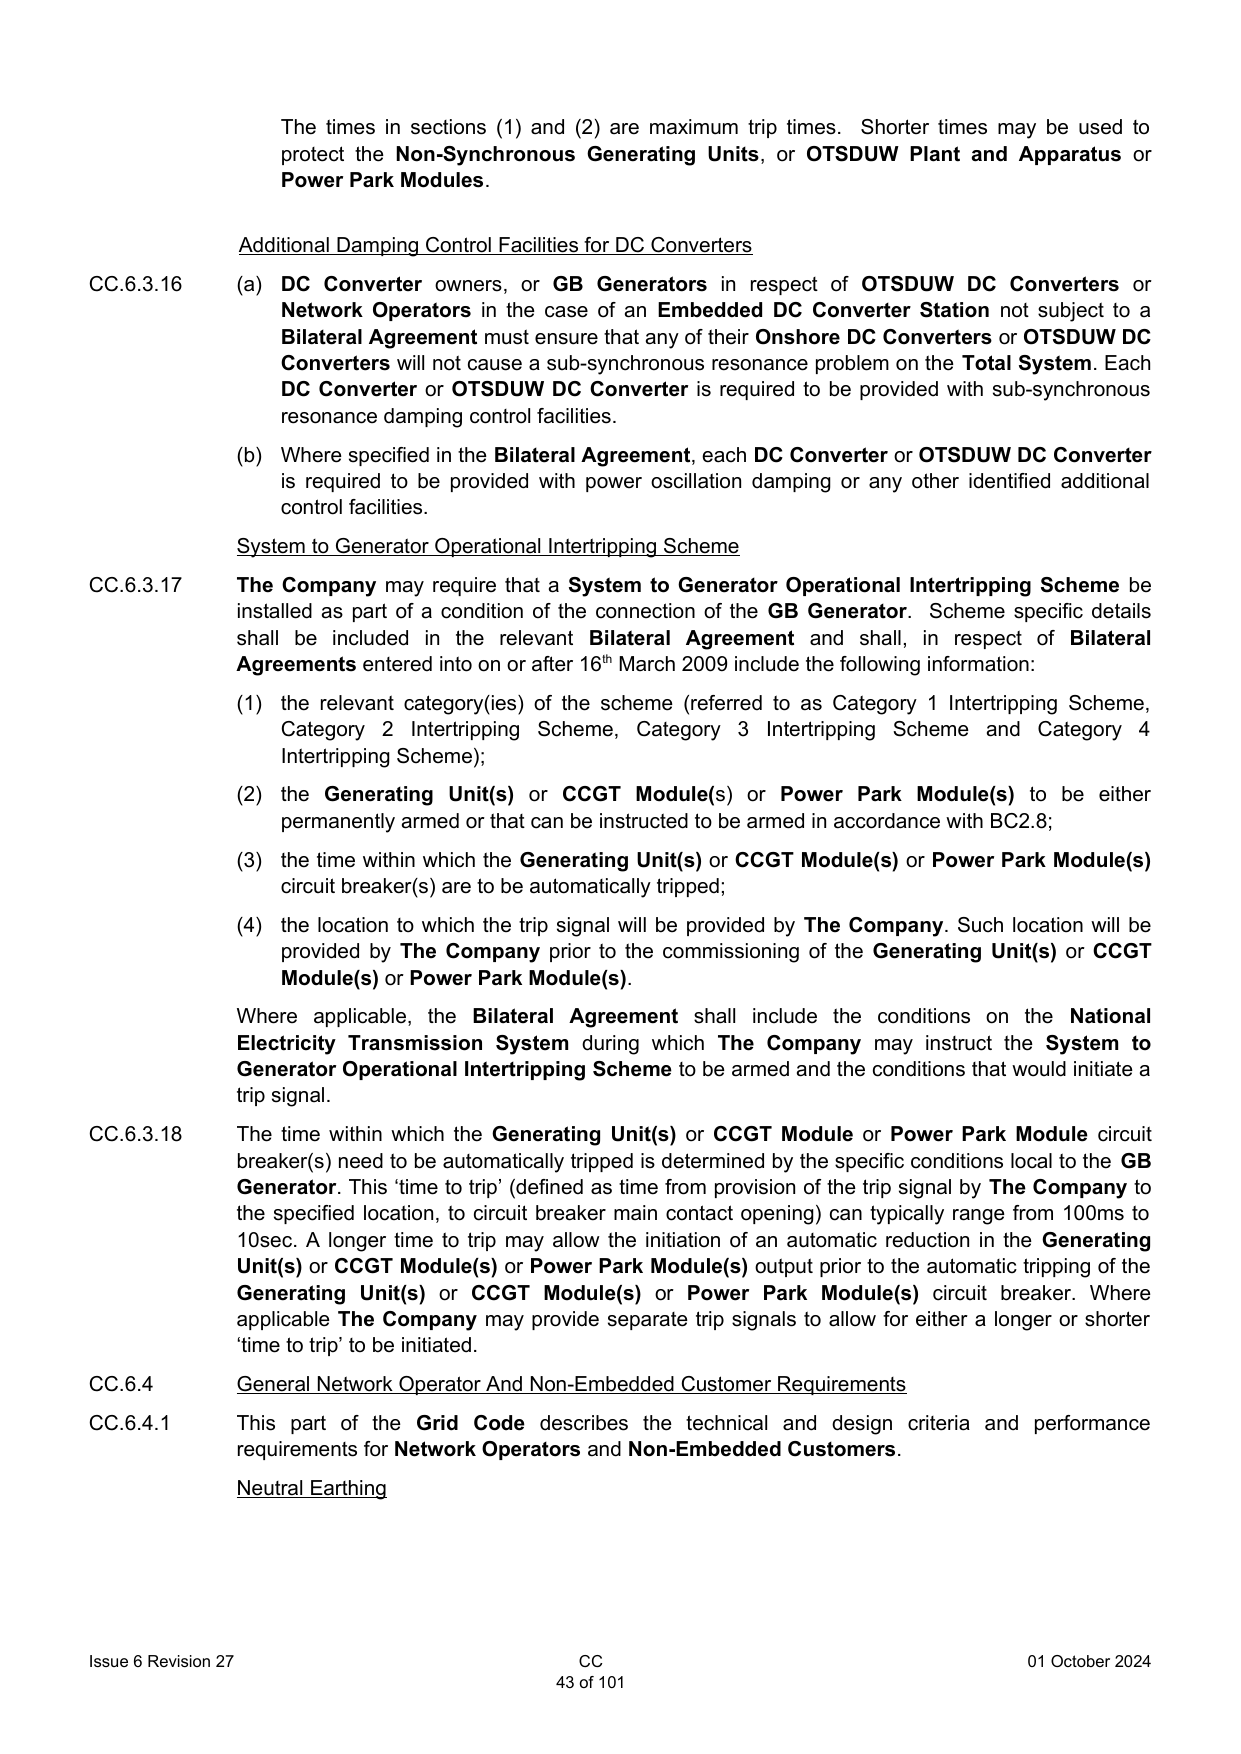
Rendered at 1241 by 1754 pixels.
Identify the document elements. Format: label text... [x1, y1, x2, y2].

text (4) the location to which the trip signal will be provided by The Company. Such location will be provided by The Company prior to the commissioning of the Generating Unit(s) or CCGT Module(s) or Power Park Module(s). [236, 913, 1152, 989]
text (1) the relevant category(ies) of the scheme (referred to as Category 1 Intertripping Scheme, Category 2 Intertripping Scheme, Category 3 Intertripping Scheme and Category 4 Intertripping Scheme); [236, 691, 1152, 767]
text (b) Where specified in the Bilateral Agreement, each DC Converter or OTSDUW DC Converter is required to be provided with power oscillation damping or any other identified additional control facilities. [236, 442, 1152, 519]
text Additional Damping Control Facilities for DC Converters [89, 233, 1152, 257]
text Where applicable, the Bilateral Agreement shall include the conditions on the National Electricity Transmission System during which The Company may instruct the System to Generator Operational Intertripping Scheme to be armed and the conditions that would initiate a trip signal. [89, 1004, 1152, 1107]
text CC.6.4 General Network Operator And Non-Embedded Customer Requirements [89, 1372, 1152, 1396]
text CC.6.4.1 This part of the Grid Code describes the technical and design criteria and performance requirements for Network Operators and Non-Embedded Customers. [89, 1411, 1152, 1461]
text Neutral Earthing [89, 1476, 1152, 1500]
text The times in sections (1) and (2) are maximum trip times. Shorter times may be used to protect the Non-Synchronous Generating Units, or OTSDUW Plant and Apparatus or Power Park Modules. [236, 115, 1152, 192]
text CC.6.3.17 The Company may require that a System to Generator Operational Intertripping Scheme be installed as part of a condition of the connection of the GB Generator. Scheme specific details shall be included in the relevant Bilateral Agreement and shall, in respect of Bilateral Agreements entered into on or after 16th March 2009 include the following information: [89, 573, 1152, 676]
text CC.6.3.16 (a) DC Converter owners, or GB Generators in respect of OTSDUW DC Converters or Network Operators in the case of an Embedded DC Converter Station not subject to a Bilateral Agreement must ensure that any of their Onshore DC Converters or OTSDUW DC Converters will not cause a sub-synchronous resonance problem on the Total System. Each DC Converter or OTSDUW DC Converter is required to be provided with sub-synchronous resonance damping control facilities. [89, 272, 1152, 427]
text System to Generator Operational Intertripping Scheme [89, 534, 1152, 558]
text (2) the Generating Unit(s) or CCGT Module(s) or Power Park Module(s) to be either permanently armed or that can be instructed to be armed in accordance with BC2.8; [236, 782, 1152, 833]
text CC.6.3.18 The time within which the Generating Unit(s) or CCGT Module or Power Park Module circuit breaker(s) need to be automatically tripped is determined by the specific conditions local to the GB Generator. This ‘time to trip’ (defined as time from provision of the trip signal by The Company to the specified location, to circuit breaker main contact opening) can typically range from 100ms to 10sec. A longer time to trip may allow the initiation of an automatic reduction in the Generating Unit(s) or CCGT Module(s) or Power Park Module(s) output prior to the automatic tripping of the Generating Unit(s) or CCGT Module(s) or Power Park Module(s) circuit breaker. Where applicable The Company may provide separate trip signals to allow for either a longer or shorter ‘time to trip’ to be initiated. [89, 1122, 1152, 1357]
text (3) the time within which the Generating Unit(s) or CCGT Module(s) or Power Park Module(s) circuit breaker(s) are to be automatically tripped; [236, 847, 1152, 898]
